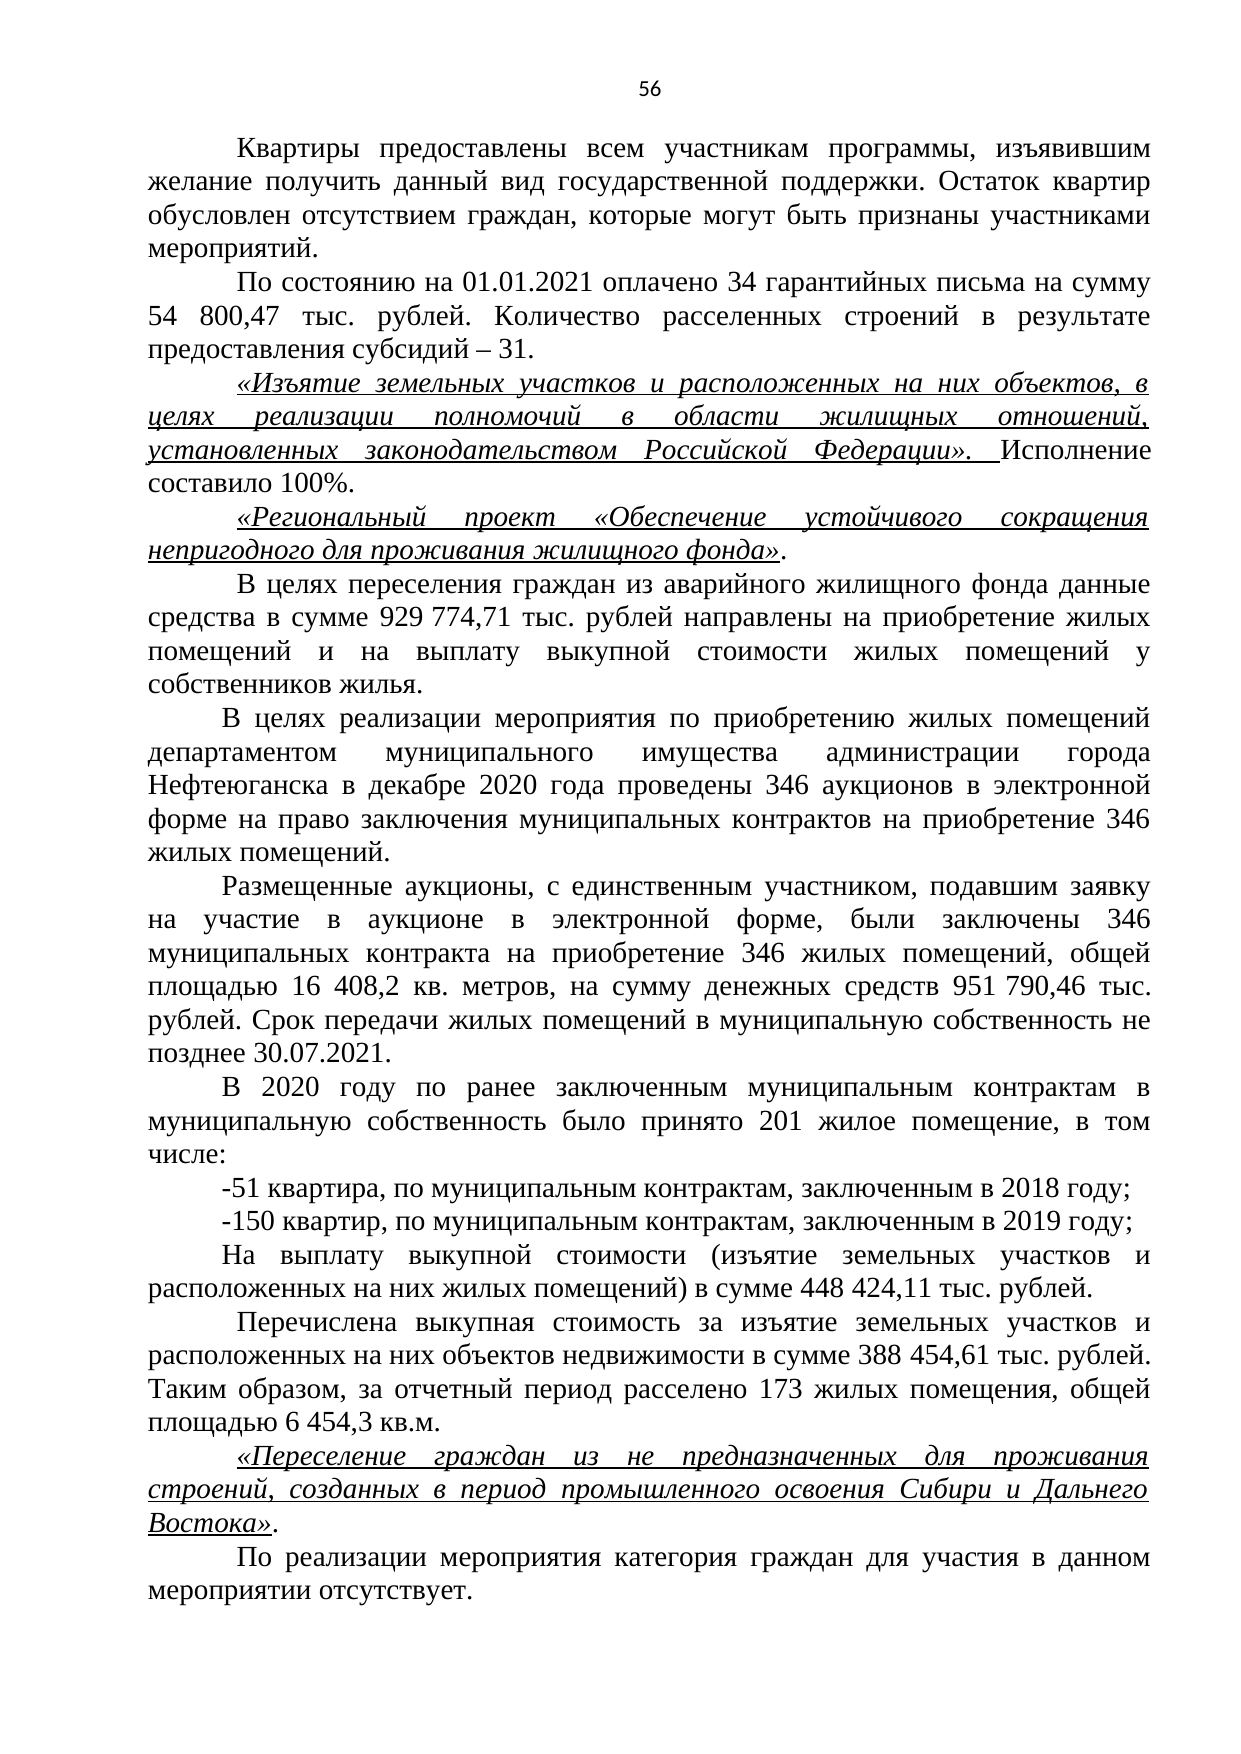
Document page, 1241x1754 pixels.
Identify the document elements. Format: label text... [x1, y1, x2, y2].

text Перечислена выкупная стоимость за изъятие земельных участков и расположенных на них объектов недвижимости в сумме 388 454,61 тыс. рублей. Таким образом, за отчетный период расселено 173 жилых помещения, общей площадью 6 454,3 кв.м. [148, 1304, 1152, 1438]
text Размещенные аукционы, с единственным участником, подавшим заявку на участие в аукционе в электронной форме, были заключены 346 муниципальных контракта на приобретение 346 жилых помещений, общей площадью 16 408,2 кв. метров, на сумму денежных средств 951 790,46 тыс. рублей. Срок передачи жилых помещений в муниципальную собственность не позднее 30.07.2021. [148, 868, 1152, 1069]
text «Переселение граждан из не предназначенных для проживания строений, созданных в период промышленного освоения Сибири и Дальнего Востока». [148, 1438, 1152, 1539]
text «Изъятие земельных участков и расположенных на них объектов, в целях реализации полномочий в области жилищных отношений, установленных законодательством Российской Федерации». Исполнение составило 100%. [148, 365, 1152, 499]
text -150 квартир, по муниципальным контрактам, заключенным в 2019 году; [148, 1203, 1152, 1237]
text В целях реализации мероприятия по приобретению жилых помещений департаментом муниципального имущества администрации города Нефтеюганска в декабре 2020 года проведены 346 аукционов в электронной форме на право заключения муниципальных контрактов на приобретение 346 жилых помещений. [148, 700, 1152, 868]
text По состоянию на 01.01.2021 оплачено 34 гарантийных письма на сумму 54 800,47 тыс. рублей. Количество расселенных строений в результате предоставления субсидий – 31. [148, 264, 1152, 365]
text В 2020 году по ранее заключенным муниципальным контрактам в муниципальную собственность было принято 201 жилое помещение, в том числе: [148, 1069, 1152, 1170]
text -51 квартира, по муниципальным контрактам, заключенным в 2018 году; [148, 1170, 1152, 1203]
text «Региональный проект «Обеспечение устойчивого сокращения непригодного для проживания жилищного фонда». [148, 499, 1152, 566]
text В целях переселения граждан из аварийного жилищного фонда данные средства в сумме 929 774,71 тыс. рублей направлены на приобретение жилых помещений и на выплату выкупной стоимости жилых помещений у собственников жилья. [148, 566, 1152, 700]
text Квартиры предоставлены всем участникам программы, изъявившим желание получить данный вид государственной поддержки. Остаток квартир обусловлен отсутствием граждан, которые могут быть признаны участниками мероприятий. [148, 130, 1152, 264]
text На выплату выкупной стоимости (изъятие земельных участков и расположенных на них жилых помещений) в сумме 448 424,11 тыс. рублей. [148, 1237, 1152, 1304]
text По реализации мероприятия категория граждан для участия в данном мероприятии отсутствует. [148, 1539, 1152, 1606]
